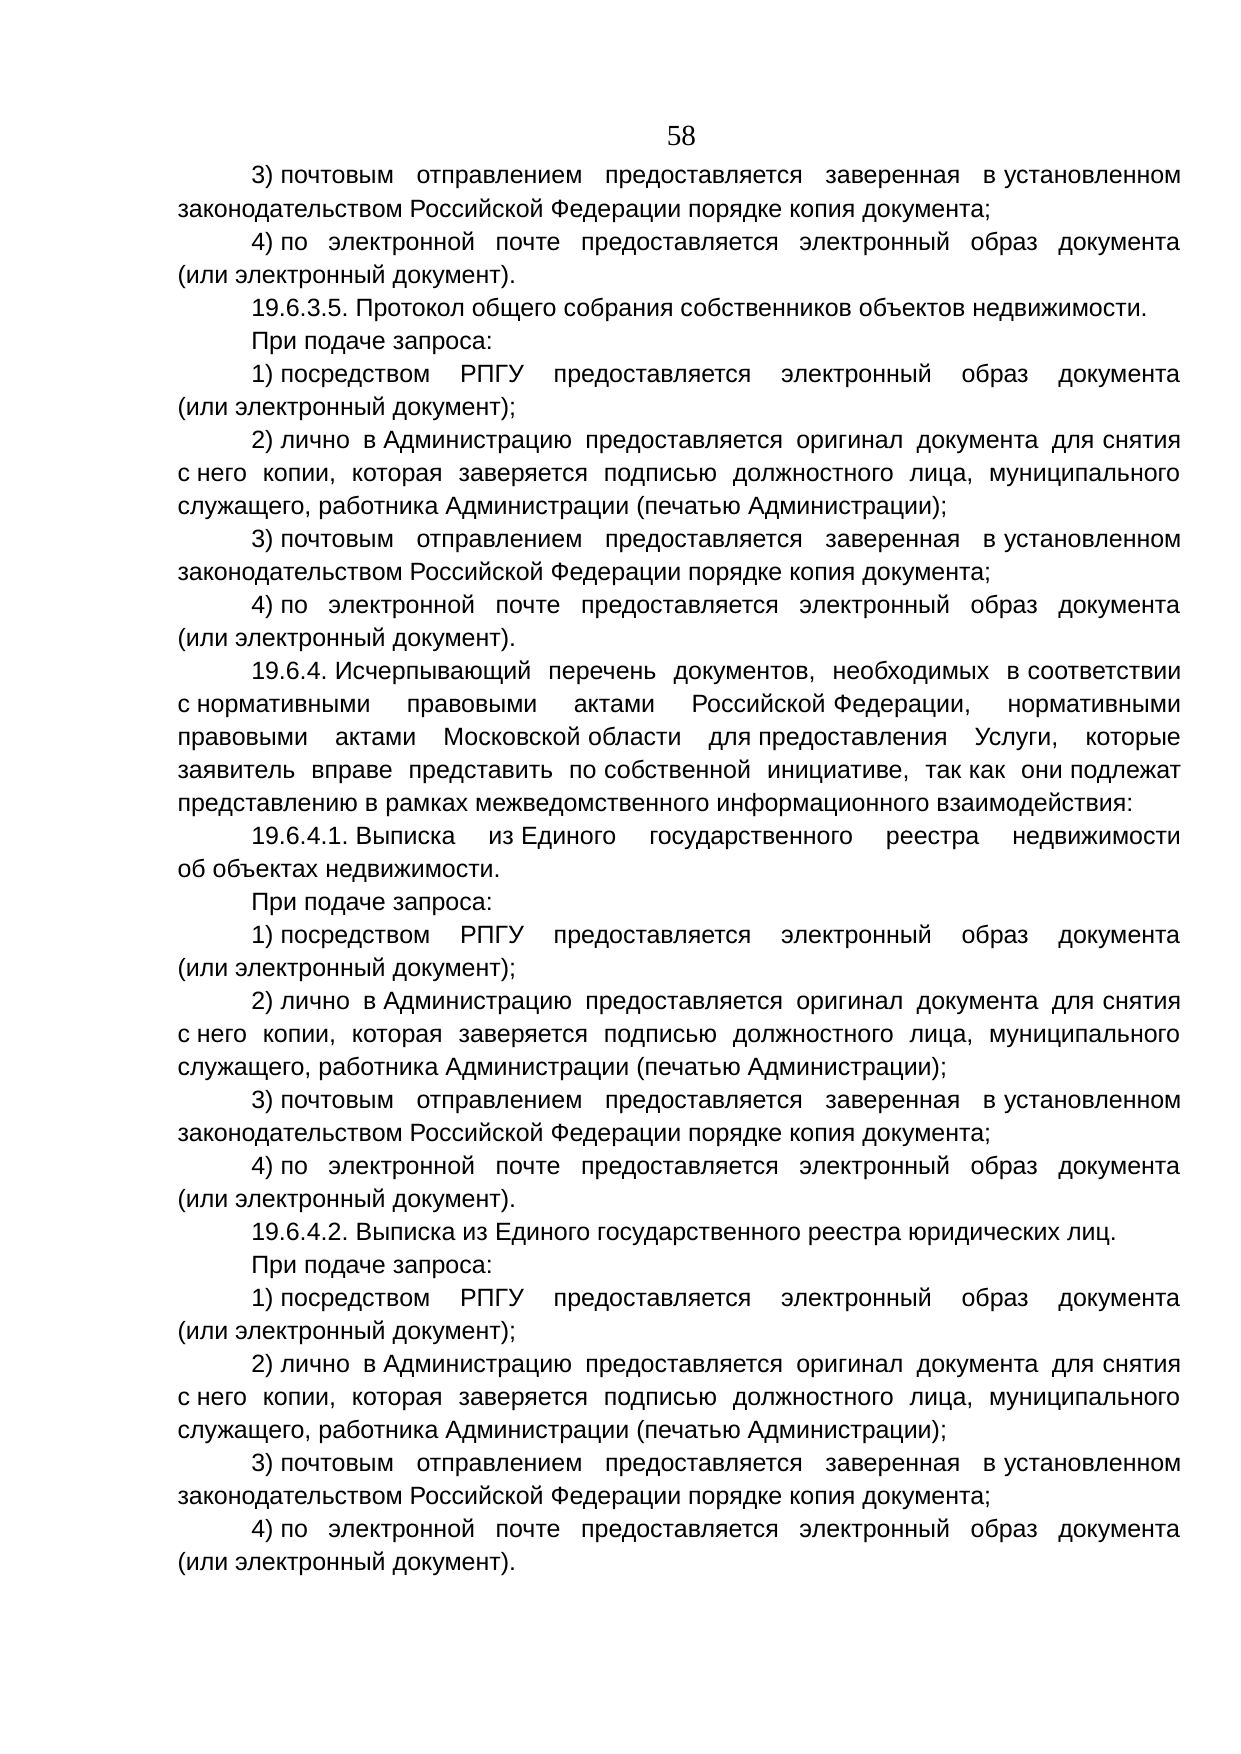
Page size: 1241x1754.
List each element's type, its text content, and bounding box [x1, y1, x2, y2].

text 3) почтовым отправлением предоставляется заверенная в установленном законодательством Российской Федерации порядке копия документа; [177, 524, 1181, 586]
text 4) по электронной почте предоставляется электронный образ документа (или электронный документ). [177, 227, 1181, 288]
text 19.6.3.5. Протокол общего собрания собственников объектов недвижимости. [177, 293, 1181, 321]
text 3) почтовым отправлением предоставляется заверенная в установленном законодательством Российской Федерации порядке копия документа; [177, 161, 1181, 222]
text При подаче запроса: [177, 326, 1181, 354]
text 3) почтовым отправлением предоставляется заверенная в установленном законодательством Российской Федерации порядке копия документа; [177, 1085, 1181, 1147]
text 19.6.4.2. Выписка из Единого государственного реестра юридических лиц. [177, 1217, 1181, 1246]
text 1) посредством РПГУ предоставляется электронный образ документа (или электронный документ); [177, 920, 1181, 982]
text При подаче запроса: [177, 887, 1181, 916]
text 3) почтовым отправлением предоставляется заверенная в установленном законодательством Российской Федерации порядке копия документа; [177, 1448, 1181, 1510]
text 4) по электронной почте предоставляется электронный образ документа (или электронный документ). [177, 1151, 1181, 1213]
text 1) посредством РПГУ предоставляется электронный образ документа (или электронный документ); [177, 359, 1181, 420]
text 4) по электронной почте предоставляется электронный образ документа (или электронный документ). [177, 590, 1181, 652]
text 19.6.4.1. Выписка из Единого государственного реестра недвижимости об объектах недвижимости. [177, 821, 1181, 883]
text 4) по электронной почте предоставляется электронный образ документа (или электронный документ). [177, 1514, 1181, 1576]
text 19.6.4. Исчерпывающий перечень документов, необходимых в соответствии с нормативными правовыми актами Российской Федерации, нормативными правовыми актами Московской области для предоставления Услуги, которые заявитель вправе представить по собственной инициативе, так как они подлежат представлению в рамках межведомственного информационного взаимодействия: [177, 656, 1181, 817]
text При подаче запроса: [177, 1250, 1181, 1279]
text 1) посредством РПГУ предоставляется электронный образ документа (или электронный документ); [177, 1283, 1181, 1345]
